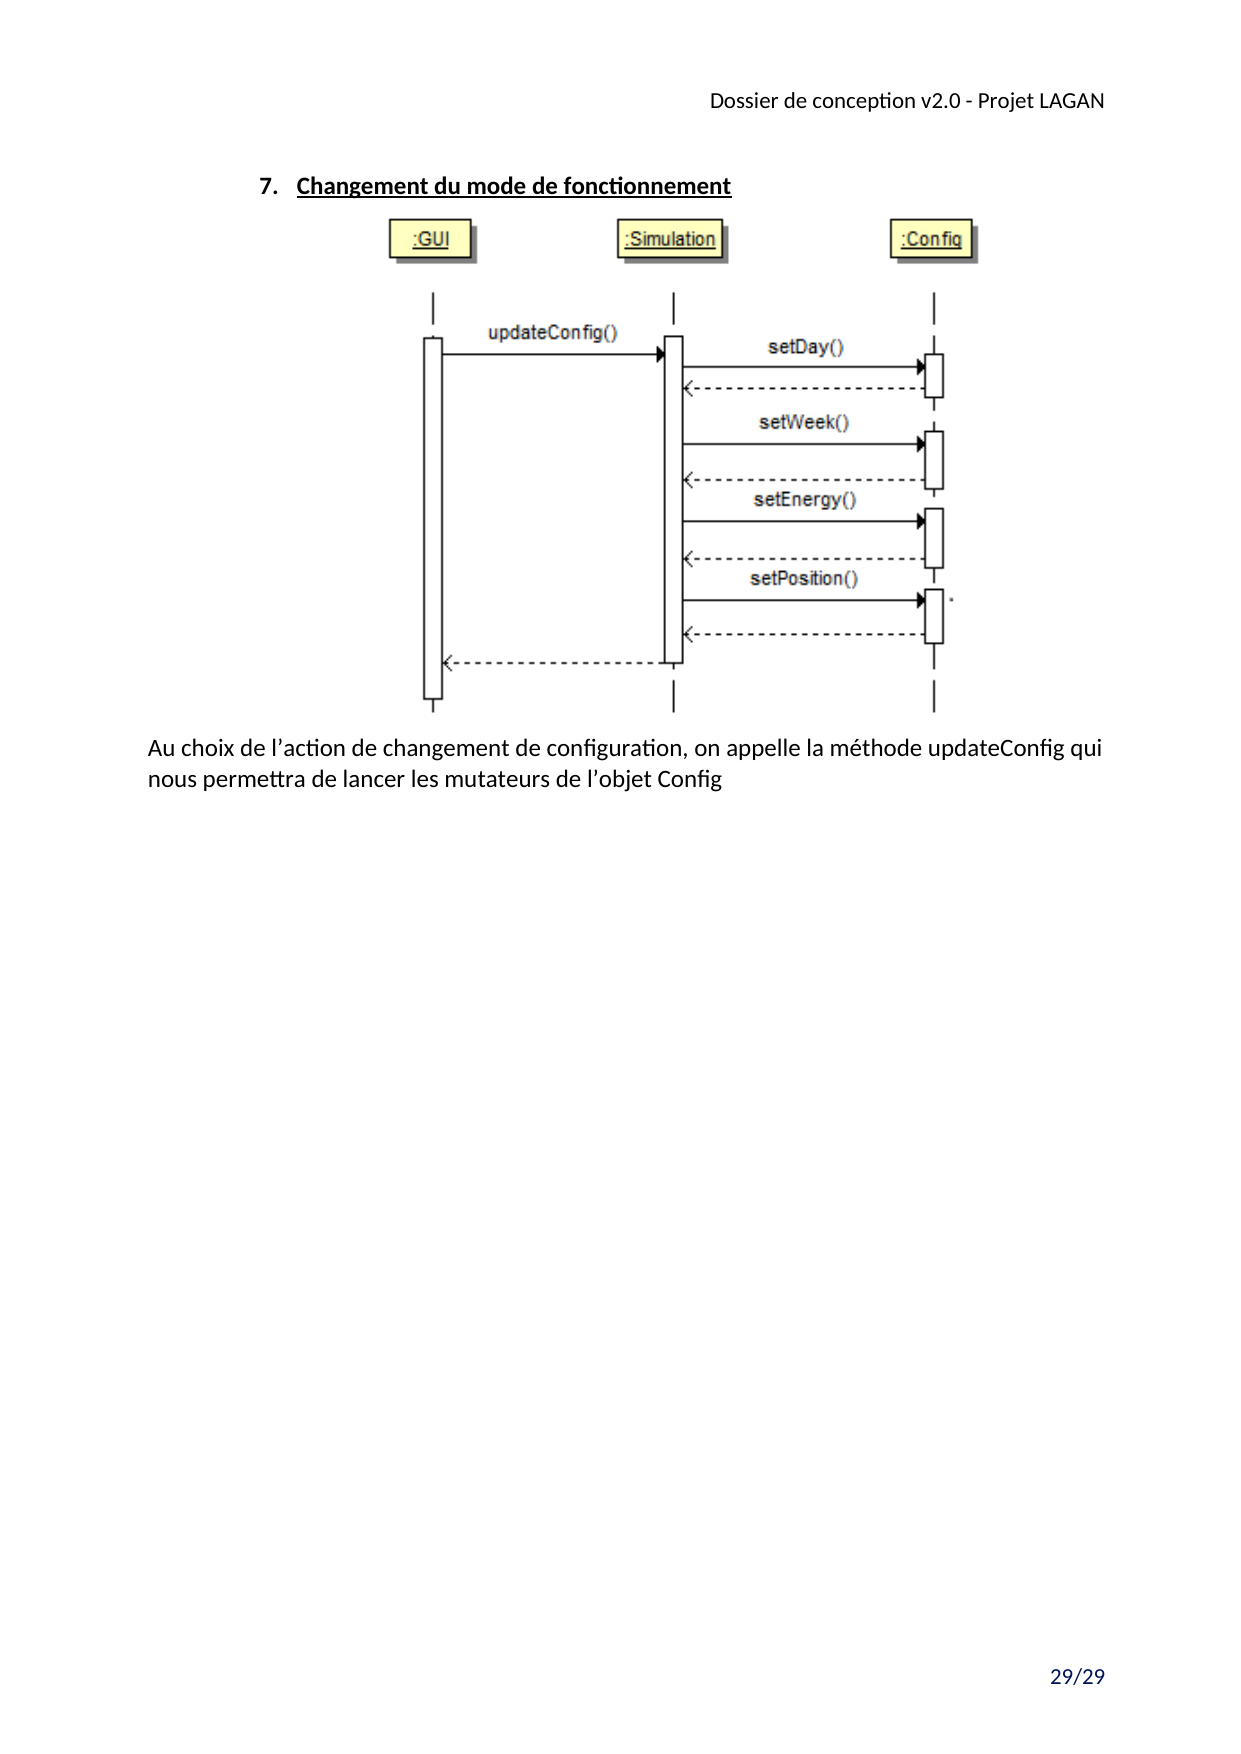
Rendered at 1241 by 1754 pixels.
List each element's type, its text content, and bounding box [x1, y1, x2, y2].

picture [253, 212, 1000, 720]
text Au choix de l’action de changement de configuration, on appelle la méthode updateConfig qui nous permettra de lancer les mutateurs de l’objet Config [148, 732, 1105, 793]
subtitle Changement du mode de fonctionnement [259, 170, 1105, 200]
